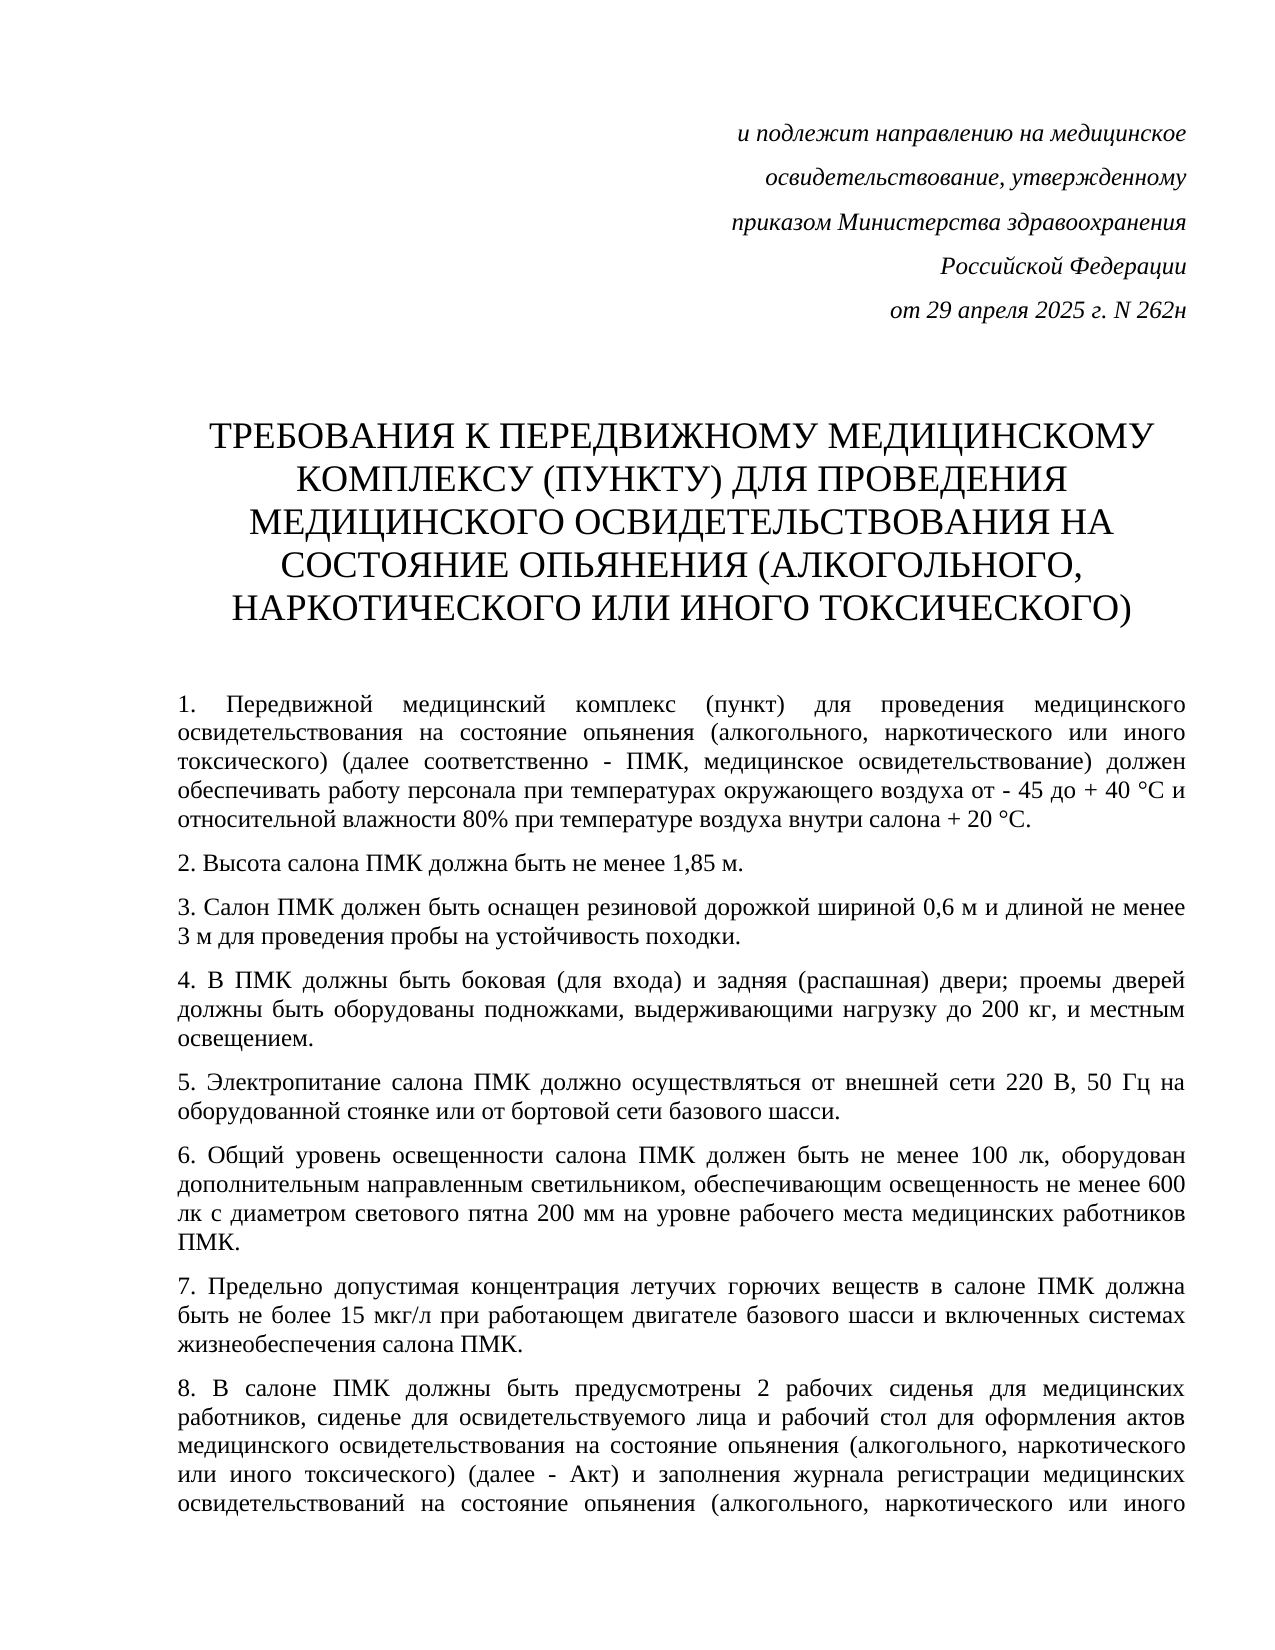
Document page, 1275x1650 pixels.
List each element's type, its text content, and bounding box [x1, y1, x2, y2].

text 7. Предельно допустимая концентрация летучих горючих веществ в салоне ПМК должна быть не более 15 мкг/л при работающем двигателе базового шасси и включенных системах жизнеобеспечения салона ПМК. [177, 1271, 1186, 1357]
text 4. В ПМК должны быть боковая (для входа) и задняя (распашная) двери; проемы дверей должны быть оборудованы подножками, выдерживающими нагрузку до 200 кг, и местным освещением. [177, 966, 1186, 1052]
text и подлежит направлению на медицинское [177, 118, 1186, 147]
text от 29 апреля 2025 г. N 262н [177, 296, 1186, 324]
text 2. Высота салона ПМК должна быть не менее 1,85 м. [177, 848, 1186, 877]
text приказом Министерства здравоохранения [177, 207, 1186, 236]
text 3. Салон ПМК должен быть оснащен резиновой дорожкой шириной 0,6 м и длиной не менее 3 м для проведения пробы на устойчивость походки. [177, 892, 1186, 950]
text ТРЕБОВАНИЯ К ПЕРЕДВИЖНОМУ МЕДИЦИНСКОМУ КОМПЛЕКСУ (ПУНКТУ) ДЛЯ ПРОВЕДЕНИЯ МЕДИЦИНСКОГО ОСВИДЕТЕЛЬСТВОВАНИЯ НА СОСТОЯНИЕ ОПЬЯНЕНИЯ (АЛКОГОЛЬНОГО, НАРКОТИЧЕСКОГО ИЛИ ИНОГО ТОКСИЧЕСКОГО) [177, 413, 1186, 629]
text Российской Федерации [177, 251, 1186, 280]
text 6. Общий уровень освещенности салона ПМК должен быть не менее 100 лк, оборудован дополнительным направленным светильником, обеспечивающим освещенность не менее 600 лк с диаметром светового пятна 200 мм на уровне рабочего места медицинских работников ПМК. [177, 1141, 1186, 1256]
text 1. Передвижной медицинский комплекс (пункт) для проведения медицинского освидетельствования на состояние опьянения (алкогольного, наркотического или иного токсического) (далее соответственно - ПМК, медицинское освидетельствование) должен обеспечивать работу персонала при температурах окружающего воздуха от - 45 до + 40 °C и относительной влажности 80% при температуре воздуха внутри салона + 20 °C. [177, 689, 1186, 832]
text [177, 1373, 1186, 1517]
text 5. Электропитание салона ПМК должно осуществляться от внешней сети 220 В, 50 Гц на оборудованной стоянке или от бортовой сети базового шасси. [177, 1067, 1186, 1125]
text освидетельствование, утвержденному [177, 162, 1186, 191]
